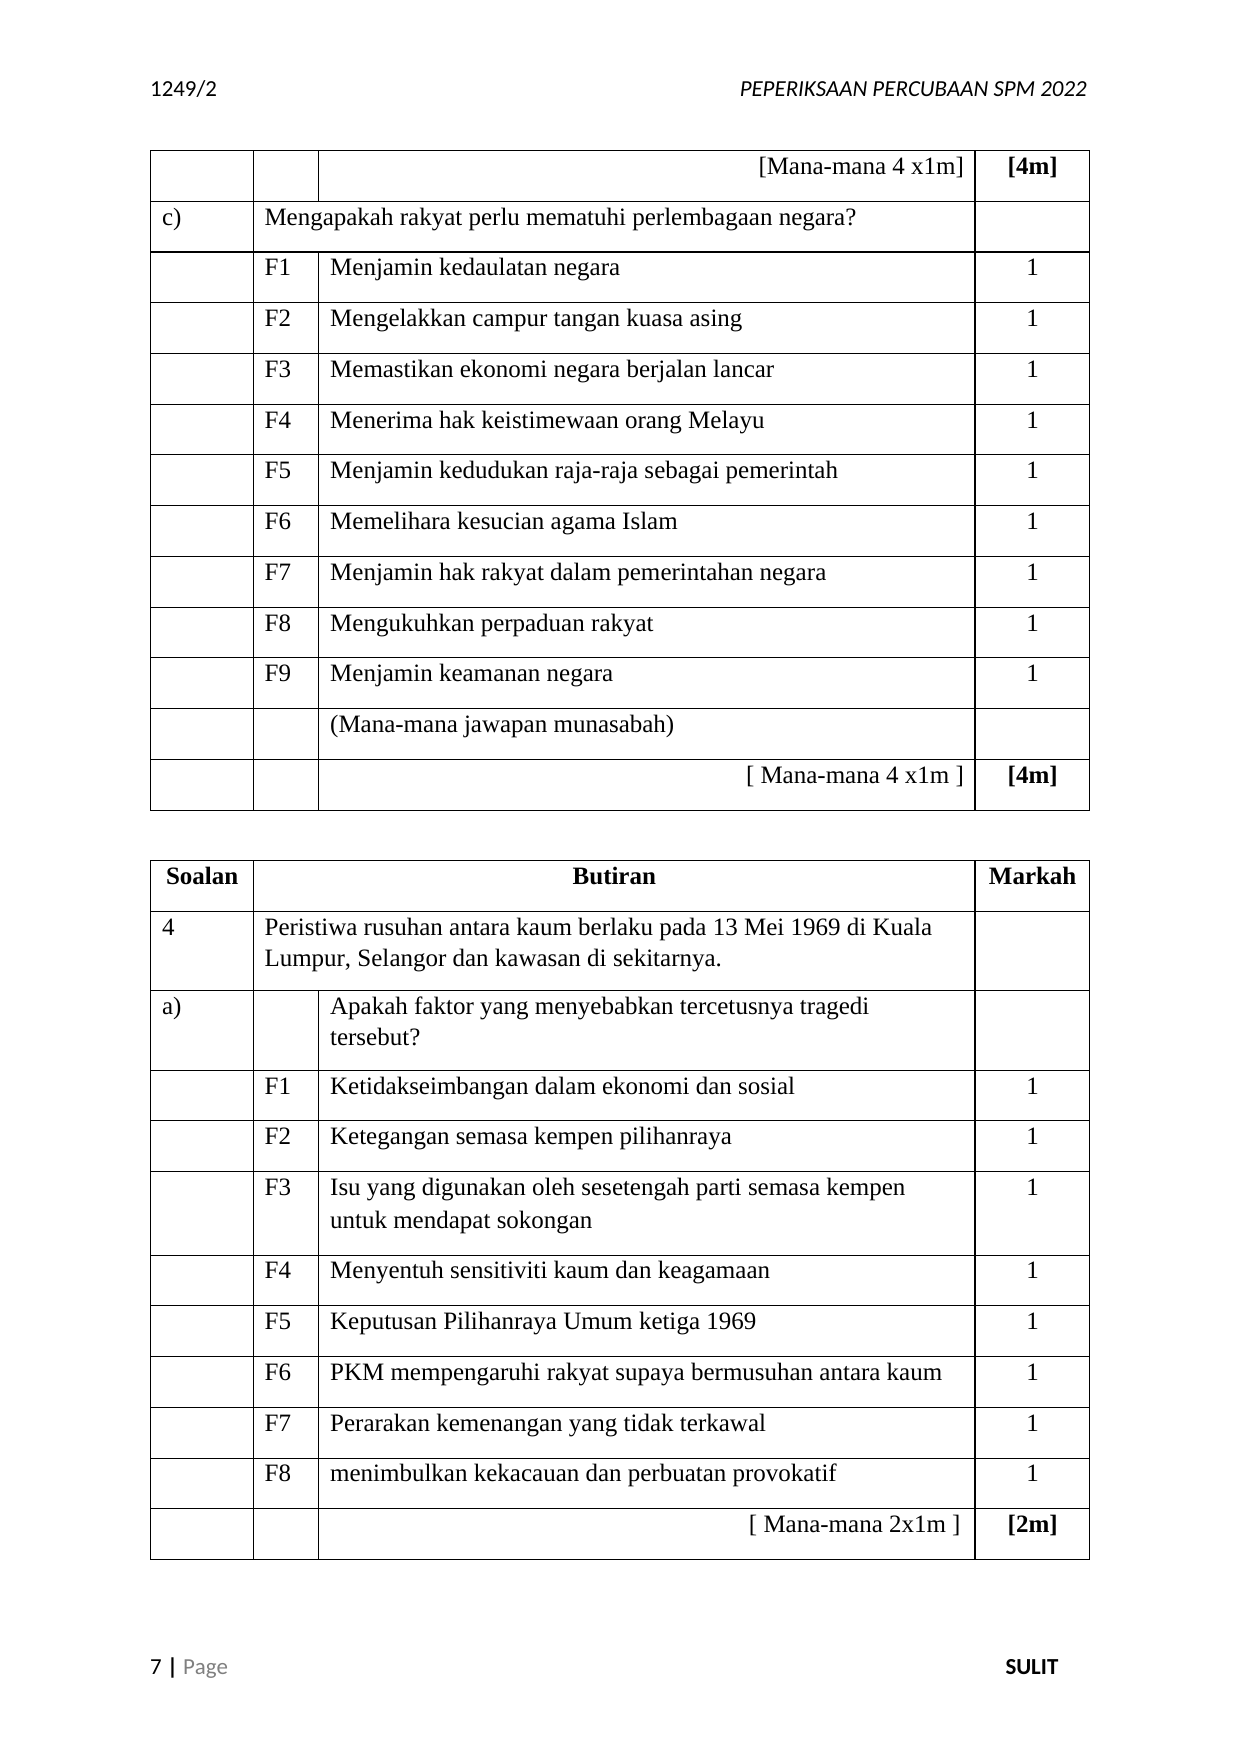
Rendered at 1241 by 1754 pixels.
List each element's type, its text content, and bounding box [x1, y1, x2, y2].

table_cell Memelihara kesucian agama Islam [319, 506, 974, 556]
table_cell [151, 455, 253, 505]
table_cell Menjamin hak rakyat dalam pemerintahan negara [319, 557, 974, 607]
table_cell F7 [254, 1408, 318, 1457]
table_cell Menjamin kedudukan raja-raja sebagai pemerintah [319, 455, 974, 505]
table_cell Perarakan kemenangan yang tidak terkawal [319, 1408, 974, 1457]
table_cell F3 [254, 1172, 318, 1254]
table_cell [151, 253, 253, 302]
table_cell [151, 709, 253, 759]
table_cell menimbulkan kekacauan dan perbuatan provokatif [319, 1459, 974, 1508]
table_cell 1 [976, 1306, 1089, 1356]
table_cell Memastikan ekonomi negara berjalan lancar [319, 354, 974, 404]
table_cell [151, 658, 253, 708]
table_cell Menerima hak keistimewaan orang Melayu [319, 405, 974, 454]
table_cell 1 [976, 303, 1089, 353]
table_cell Mengukuhkan perpaduan rakyat [319, 608, 974, 657]
table_cell 1 [976, 405, 1089, 454]
table_cell 1 [976, 1459, 1089, 1508]
table_cell Mengapakah rakyat perlu mematuhi perlembagaan negara? [254, 202, 974, 251]
table_cell 1 [976, 1172, 1089, 1254]
table_cell [ Mana-mana 4 x1m ] [319, 760, 974, 809]
table_cell 1 [976, 658, 1089, 708]
table_cell [254, 760, 318, 809]
table_cell [151, 1172, 253, 1254]
table_cell [2m] [976, 1509, 1089, 1559]
table_cell F3 [254, 354, 318, 404]
table_cell F5 [254, 455, 318, 505]
table_header Soalan [151, 861, 253, 911]
table_cell F6 [254, 506, 318, 556]
table_cell [151, 1071, 253, 1120]
table_cell F5 [254, 1306, 318, 1356]
table_cell [151, 506, 253, 556]
table_cell F6 [254, 1357, 318, 1407]
table_cell (Mana-mana jawapan munasabah) [319, 709, 974, 759]
table_cell [151, 1357, 253, 1407]
table_cell Peristiwa rusuhan antara kaum berlaku pada 13 Mei 1969 di Kuala Lumpur, Selangor dan kawasan di sekitarnya. [254, 912, 974, 990]
table_cell [151, 405, 253, 454]
table_cell [151, 608, 253, 657]
table_cell F8 [254, 608, 318, 657]
table_cell Keputusan Pilihanraya Umum ketiga 1969 [319, 1306, 974, 1356]
table_cell 1 [976, 1121, 1089, 1171]
table_cell Isu yang digunakan oleh sesetengah parti semasa kempen untuk mendapat sokongan [319, 1172, 974, 1254]
table_cell [151, 1121, 253, 1171]
table_cell [151, 1256, 253, 1305]
table_cell [976, 202, 1089, 251]
table_cell [Mana-mana 4 x1m] [319, 151, 974, 201]
table_cell [976, 709, 1089, 759]
table_cell 1 [976, 608, 1089, 657]
table_cell F1 [254, 1071, 318, 1120]
table_cell 1 [976, 506, 1089, 556]
table_cell [254, 1509, 318, 1559]
table_cell Menyentuh sensitiviti kaum dan keagamaan [319, 1256, 974, 1305]
table_cell 1 [976, 1408, 1089, 1457]
table_cell [254, 151, 318, 201]
table_cell 1 [976, 455, 1089, 505]
table_cell [151, 1459, 253, 1508]
table_cell 1 [976, 1357, 1089, 1407]
table_cell 1 [976, 557, 1089, 607]
table_cell [976, 991, 1089, 1070]
table_cell Apakah faktor yang menyebabkan tercetusnya tragedi tersebut? [319, 991, 974, 1070]
table_cell [151, 1509, 253, 1559]
table_cell F7 [254, 557, 318, 607]
table_cell Menjamin keamanan negara [319, 658, 974, 708]
table_cell [151, 760, 253, 809]
table_header Markah [976, 861, 1089, 911]
table_cell Ketidakseimbangan dalam ekonomi dan sosial [319, 1071, 974, 1120]
table_cell 1 [976, 354, 1089, 404]
table_cell 1 [976, 1256, 1089, 1305]
table_cell a) [151, 991, 253, 1070]
table_cell F4 [254, 405, 318, 454]
table_cell F8 [254, 1459, 318, 1508]
table_cell F9 [254, 658, 318, 708]
table_cell [254, 709, 318, 759]
table_cell [151, 557, 253, 607]
table_cell F4 [254, 1256, 318, 1305]
table_cell 4 [151, 912, 253, 990]
table_cell [ Mana-mana 2x1m ] [319, 1509, 974, 1559]
table_cell F2 [254, 303, 318, 353]
table_cell [151, 1408, 253, 1457]
table_cell Mengelakkan campur tangan kuasa asing [319, 303, 974, 353]
table_cell 1 [976, 1071, 1089, 1120]
table_cell 1 [976, 253, 1089, 302]
table_cell [976, 912, 1089, 990]
table_cell F2 [254, 1121, 318, 1171]
table_cell [151, 303, 253, 353]
table_header Butiran [254, 861, 974, 911]
table_cell [151, 151, 253, 201]
table_cell [151, 354, 253, 404]
table_cell [4m] [976, 151, 1089, 201]
table_cell F1 [254, 253, 318, 302]
table_cell Ketegangan semasa kempen pilihanraya [319, 1121, 974, 1171]
table_cell [151, 1306, 253, 1356]
table_cell PKM mempengaruhi rakyat supaya bermusuhan antara kaum [319, 1357, 974, 1407]
table_cell [254, 991, 318, 1070]
table_cell Menjamin kedaulatan negara [319, 253, 974, 302]
table_cell [4m] [976, 760, 1089, 809]
table_cell c) [151, 202, 253, 251]
